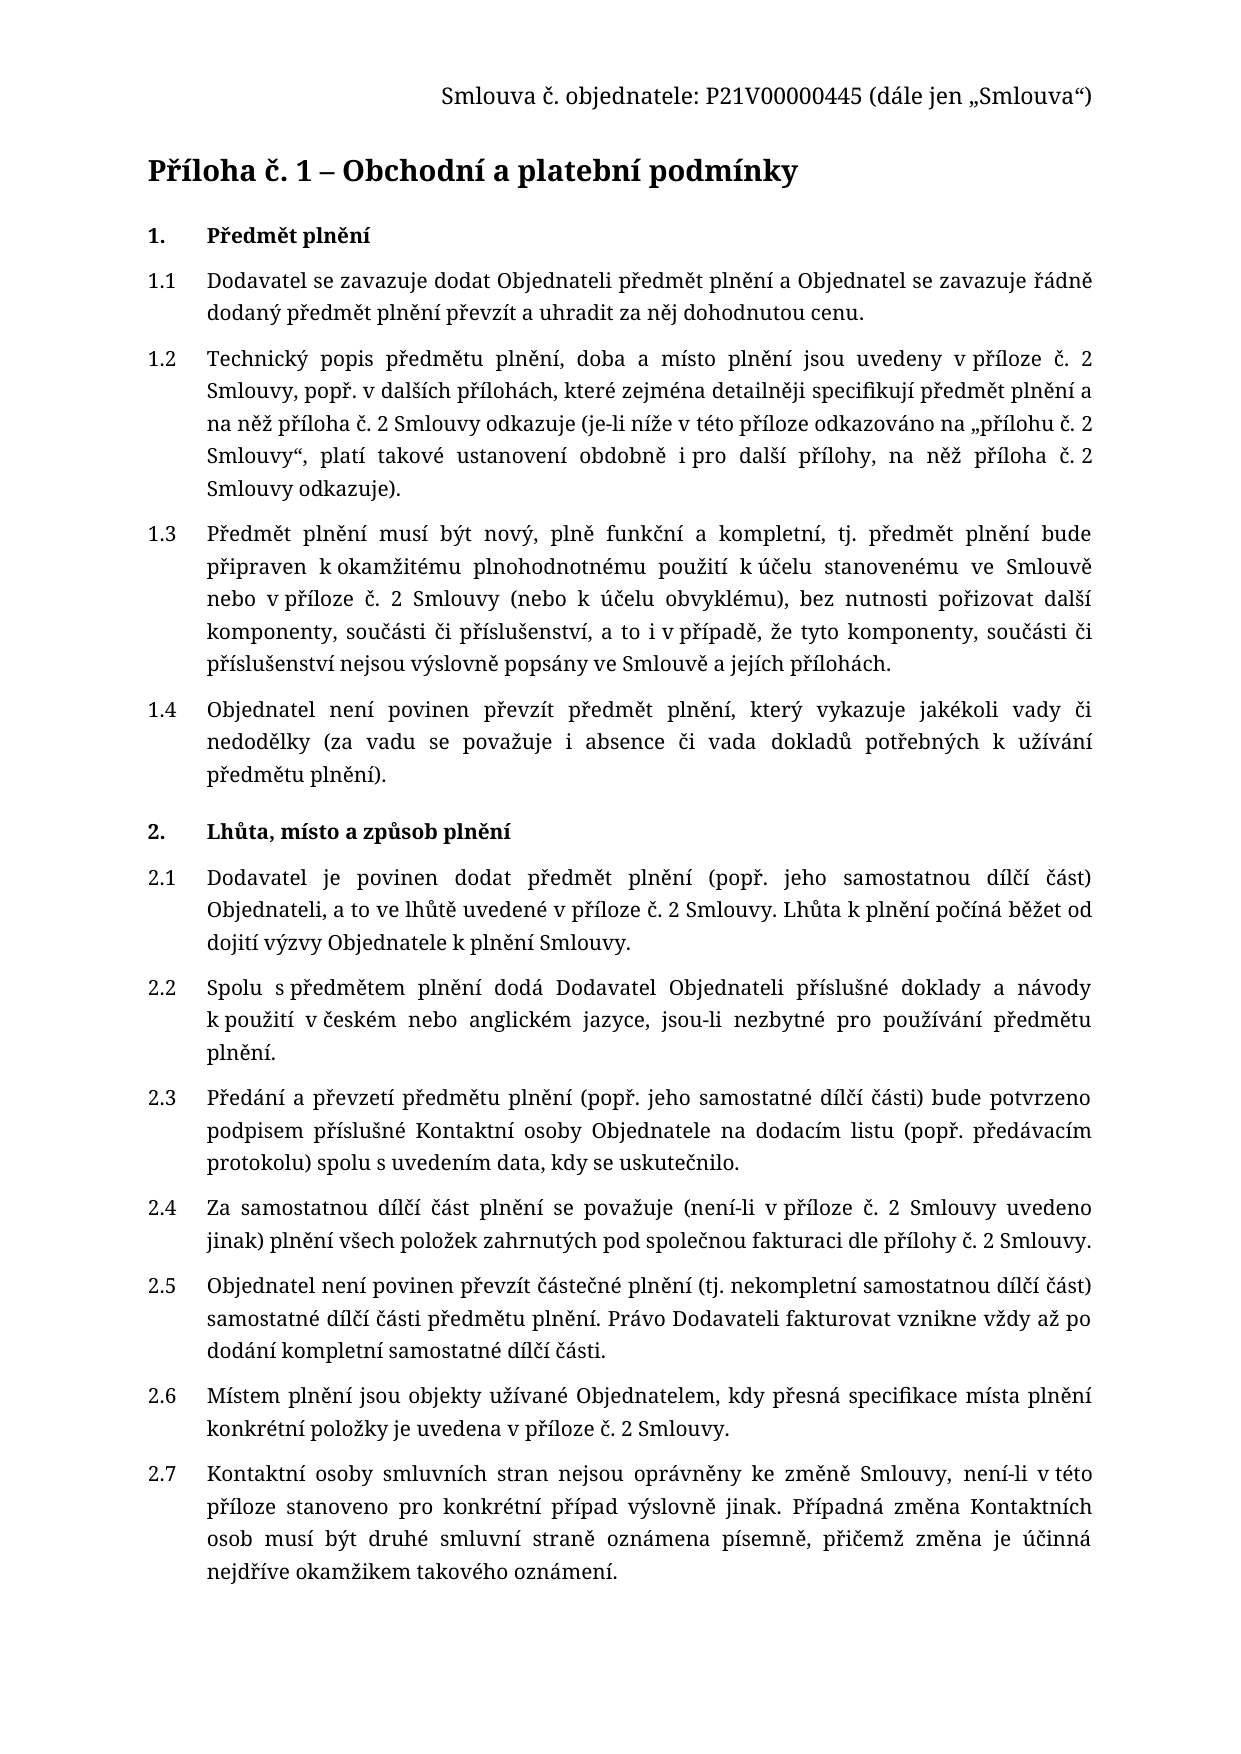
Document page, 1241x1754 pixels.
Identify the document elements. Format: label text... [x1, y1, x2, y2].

list Místem plnění jsou objekty užívané Objednatelem, kdy přesná specifikace místa plnění konkrétní položky je uvedena v příloze č. 2 Smlouvy. [148, 1382, 1093, 1443]
list Předmět plnění [148, 221, 1093, 249]
list Objednatel není povinen převzít částečné plnění (tj. nekompletní samostatnou dílčí část) samostatné dílčí části předmětu plnění. Právo Dodavateli fakturovat vznikne vždy až po dodání kompletní samostatné dílčí části. [148, 1271, 1093, 1365]
list Objednatel není povinen převzít předmět plnění, který vykazuje jakékoli vady či nedodělky (za vadu se považuje i absence či vada dokladů potřebných k užívání předmětu plnění). [148, 695, 1093, 788]
list Dodavatel je povinen dodat předmět plnění (popř. jeho samostatnou dílčí část) Objednateli, a to ve lhůtě uvedené v příloze č. 2 Smlouvy. Lhůta k plnění počíná běžet od dojití výzvy Objednatele k plnění Smlouvy. [148, 863, 1093, 956]
list Kontaktní osoby smluvních stran nejsou oprávněny ke změně Smlouvy, není-li v této příloze stanoveno pro konkrétní případ výslovně jinak. Případná změna Kontaktních osob musí být druhé smluvní straně oznámena písemně, přičemž změna je účinná nejdříve okamžikem takového oznámení. [148, 1459, 1093, 1586]
list Lhůta, místo a způsob plnění [148, 817, 1093, 846]
text Příloha č. 1 – Obchodní a platební podmínky [148, 150, 1093, 190]
list Spolu s předmětem plnění dodá Dodavatel Objednateli příslušné doklady a návody k použití v českém nebo anglickém jazyce, jsou-li nezbytné pro používání předmětu plnění. [148, 973, 1093, 1067]
list Za samostatnou dílčí část plnění se považuje (není-li v příloze č. 2 Smlouvy uvedeno jinak) plnění všech položek zahrnutých pod společnou fakturaci dle přílohy č. 2 Smlouvy. [148, 1193, 1093, 1254]
list Dodavatel se zavazuje dodat Objednateli předmět plnění a Objednatel se zavazuje řádně dodaný předmět plnění převzít a uhradit za něj dohodnutou cenu. [148, 266, 1093, 327]
list Předmět plnění musí být nový, plně funkční a kompletní, tj. předmět plnění bude připraven k okamžitému plnohodnotnému použití k účelu stanovenému ve Smlouvě nebo v příloze č. 2 Smlouvy (nebo k účelu obvyklému), bez nutnosti pořizovat další komponenty, součásti či příslušenství, a to i v případě, že tyto komponenty, součásti či příslušenství nejsou výslovně popsány ve Smlouvě a jejích přílohách. [148, 519, 1093, 678]
list Předání a převzetí předmětu plnění (popř. jeho samostatné dílčí části) bude potvrzeno podpisem příslušné Kontaktní osoby Objednatele na dodacím listu (popř. předávacím protokolu) spolu s uvedením data, kdy se uskutečnilo. [148, 1083, 1093, 1177]
list Technický popis předmětu plnění, doba a místo plnění jsou uvedeny v příloze č. 2 Smlouvy, popř. v dalších přílohách, které zejména detailněji specifikují předmět plnění a na něž příloha č. 2 Smlouvy odkazuje (je-li níže v této příloze odkazováno na „přílohu č. 2 Smlouvy“, platí takové ustanovení obdobně i pro další přílohy, na něž příloha č. 2 Smlouvy odkazuje). [148, 344, 1093, 502]
